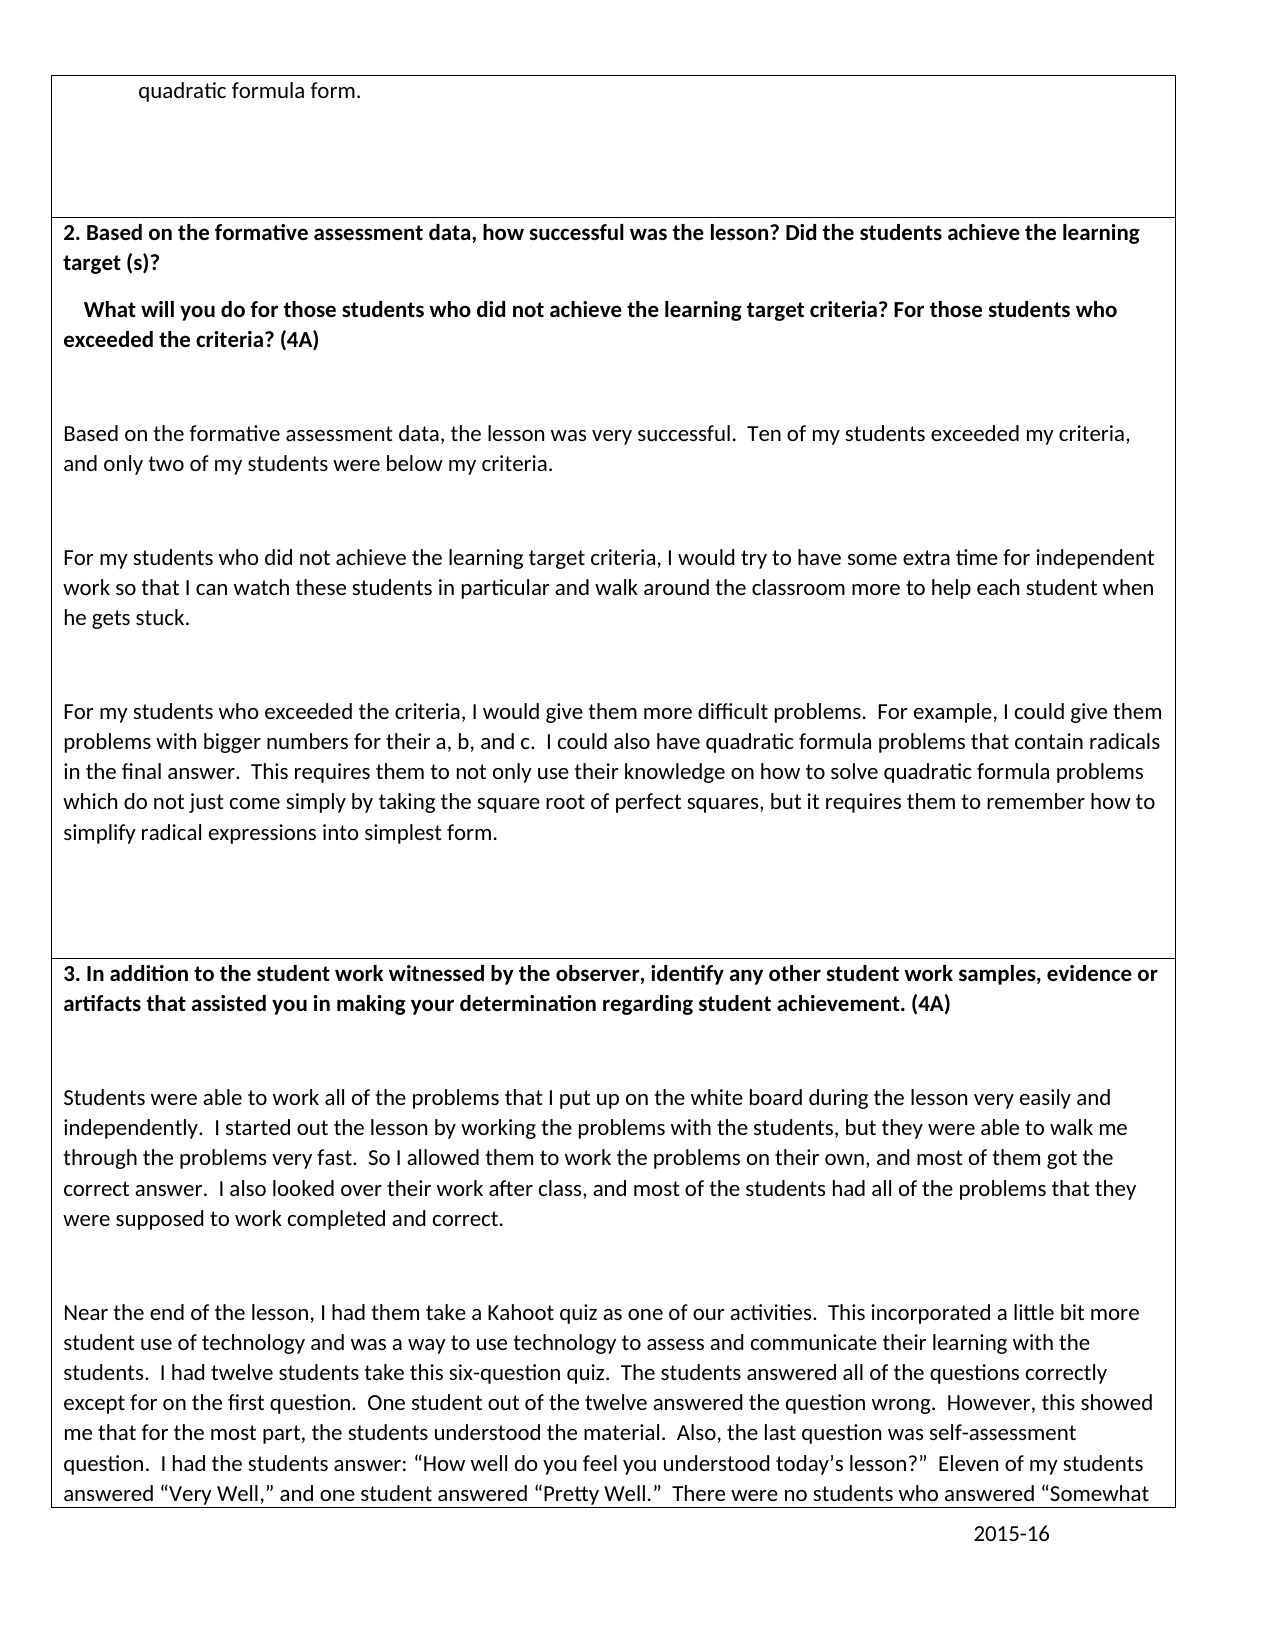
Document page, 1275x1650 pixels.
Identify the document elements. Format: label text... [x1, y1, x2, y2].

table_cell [52, 76, 1175, 217]
table_cell 2. Based on the formative assessment data, how successful was the lesson? Did the students achieve the learning target (s)? What will you do for those students who did not achieve the learning target criteria? For those students who exceeded the criteria? (4A) Based on the formative assessment data, the lesson was very successful. Ten of my students exceeded my criteria, and only two of my students were below my criteria. For my students who did not achieve the learning target criteria, I would try to have some extra time for independent work so that I can watch these students in particular and walk around the classroom more to help each student when he gets stuck. For my students who exceeded the criteria, I would give them more difficult problems. For example, I could give them problems with bigger numbers for their a, b, and c. I could also have quadratic formula problems that contain radicals in the final answer. This requires them to not only use their knowledge on how to solve quadratic formula problems which do not just come simply by taking the square root of perfect squares, but it requires them to remember how to simplify radical expressions into simplest form. [52, 218, 1175, 958]
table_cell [52, 959, 1175, 1507]
